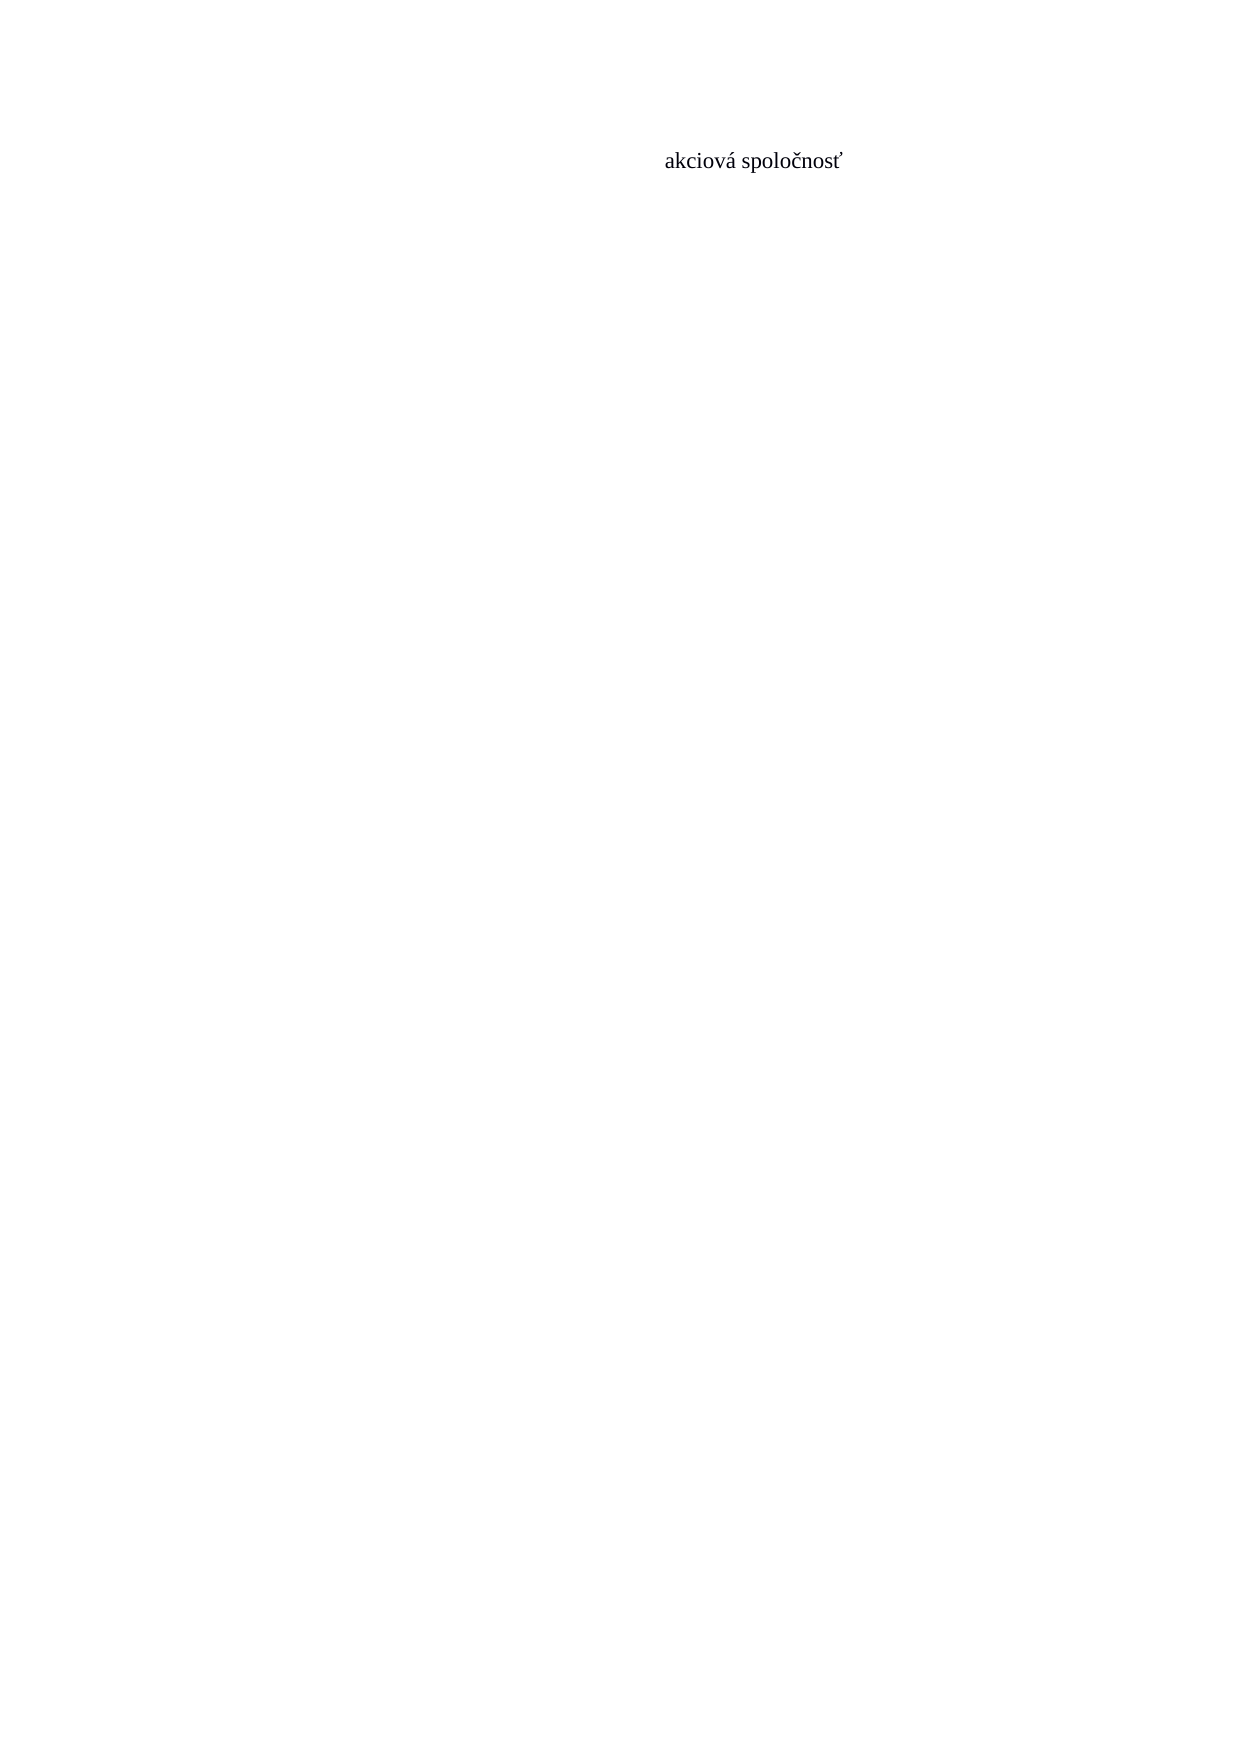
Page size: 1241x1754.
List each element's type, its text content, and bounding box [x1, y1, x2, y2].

text akciová spoločnosť [591, 148, 1093, 174]
